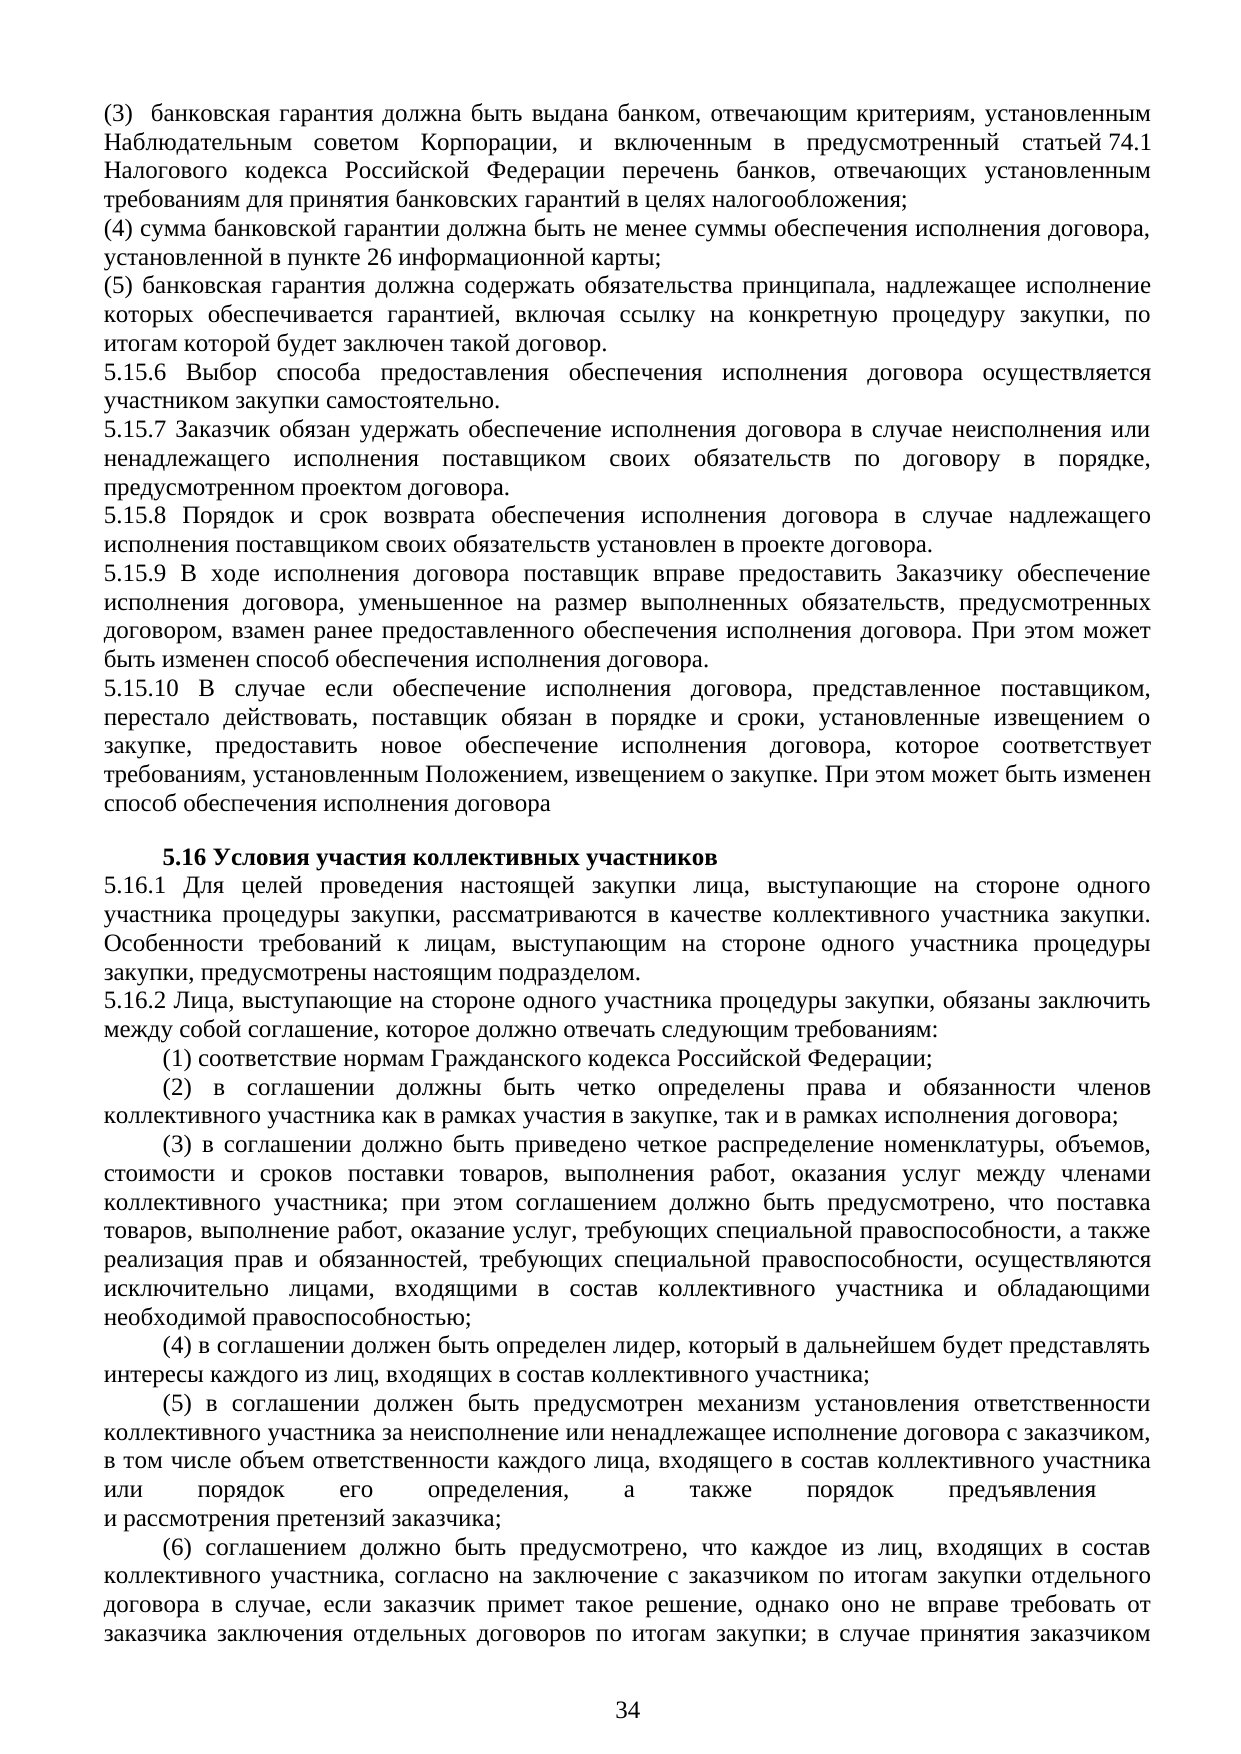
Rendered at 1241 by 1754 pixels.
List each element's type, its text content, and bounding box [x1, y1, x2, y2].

text (1) соответствие нормам Гражданского кодекса Российской Федерации; [103, 1043, 1152, 1072]
text 5.15.9 В ходе исполнения договора поставщик вправе предоставить Заказчику обеспечение исполнения договора, уменьшенное на размер выполненных обязательств, предусмотренных договором, взамен ранее предоставленного обеспечения исполнения договора. При этом может быть изменен способ обеспечения исполнения договора. [103, 558, 1152, 673]
text (5) в соглашении должен быть предусмотрен механизм установления ответственности коллективного участника за неисполнение или ненадлежащее исполнение договора с заказчиком, в том числе объем ответственности каждого лица, входящего в состав коллективного участника или порядок его определения, а также порядок предъявления и рассмотрения претензий заказчика; [103, 1388, 1152, 1532]
text 5.15.6 Выбор способа предоставления обеспечения исполнения договора осуществляется участником закупки самостоятельно. [103, 357, 1152, 414]
text (3) в соглашении должно быть приведено четкое распределение номенклатуры, объемов, стоимости и сроков поставки товаров, выполнения работ, оказания услуг между членами коллективного участника; при этом соглашением должно быть предусмотрено, что поставка товаров, выполнение работ, оказание услуг, требующих специальной правоспособности, а также реализация прав и обязанностей, требующих специальной правоспособности, осуществляются исключительно лицами, входящими в состав коллективного участника и обладающими необходимой правоспособностью; [103, 1129, 1152, 1330]
text 5.15.8 Порядок и срок возврата обеспечения исполнения договора в случае надлежащего исполнения поставщиком своих обязательств установлен в проекте договора. [103, 500, 1152, 558]
text (4) в соглашении должен быть определен лидер, который в дальнейшем будет представлять интересы каждого из лиц, входящих в состав коллективного участника; [103, 1330, 1152, 1388]
text (5) банковская гарантия должна содержать обязательства принципала, надлежащее исполнение которых обеспечивается гарантией, включая ссылку на конкретную процедуру закупки, по итогам которой будет заключен такой договор. [103, 270, 1152, 357]
text 5.16.1 Для целей проведения настоящей закупки лица, выступающие на стороне одного участника процедуры закупки, рассматриваются в качестве коллективного участника закупки. Особенности требований к лицам, выступающим на стороне одного участника процедуры закупки, предусмотрены настоящим подразделом. [103, 870, 1152, 985]
text 5.16.2 Лица, выступающие на стороне одного участника процедуры закупки, обязаны заключить между собой соглашение, которое должно отвечать следующим требованиям: [103, 985, 1152, 1043]
text (2) в соглашении должны быть четко определены права и обязанности членов коллективного участника как в рамках участия в закупке, так и в рамках исполнения договора; [103, 1072, 1152, 1129]
text 5.15.7 Заказчик обязан удержать обеспечение исполнения договора в случае неисполнения или ненадлежащего исполнения поставщиком своих обязательств по договору в порядке, предусмотренном проектом договора. [103, 414, 1152, 500]
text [103, 1532, 1152, 1647]
text (3) банковская гарантия должна быть выдана банком, отвечающим критериям, установленным Наблюдательным советом Корпорации, и включенным в предусмотренный статьей 74.1 Налогового кодекса Российской Федерации перечень банков, отвечающих установленным требованиям для принятия банковских гарантий в целях налогообложения; [103, 98, 1152, 213]
text 5.16 Условия участия коллективных участников [162, 842, 1152, 870]
text 5.15.10 В случае если обеспечение исполнения договора, представленное поставщиком, перестало действовать, поставщик обязан в порядке и сроки, установленные извещением о закупке, предоставить новое обеспечение исполнения договора, которое соответствует требованиям, установленным Положением, извещением о закупке. При этом может быть изменен способ обеспечения исполнения договора [103, 673, 1152, 817]
text (4) сумма банковской гарантии должна быть не менее суммы обеспечения исполнения договора, установленной в пункте 26 информационной карты; [103, 213, 1152, 270]
